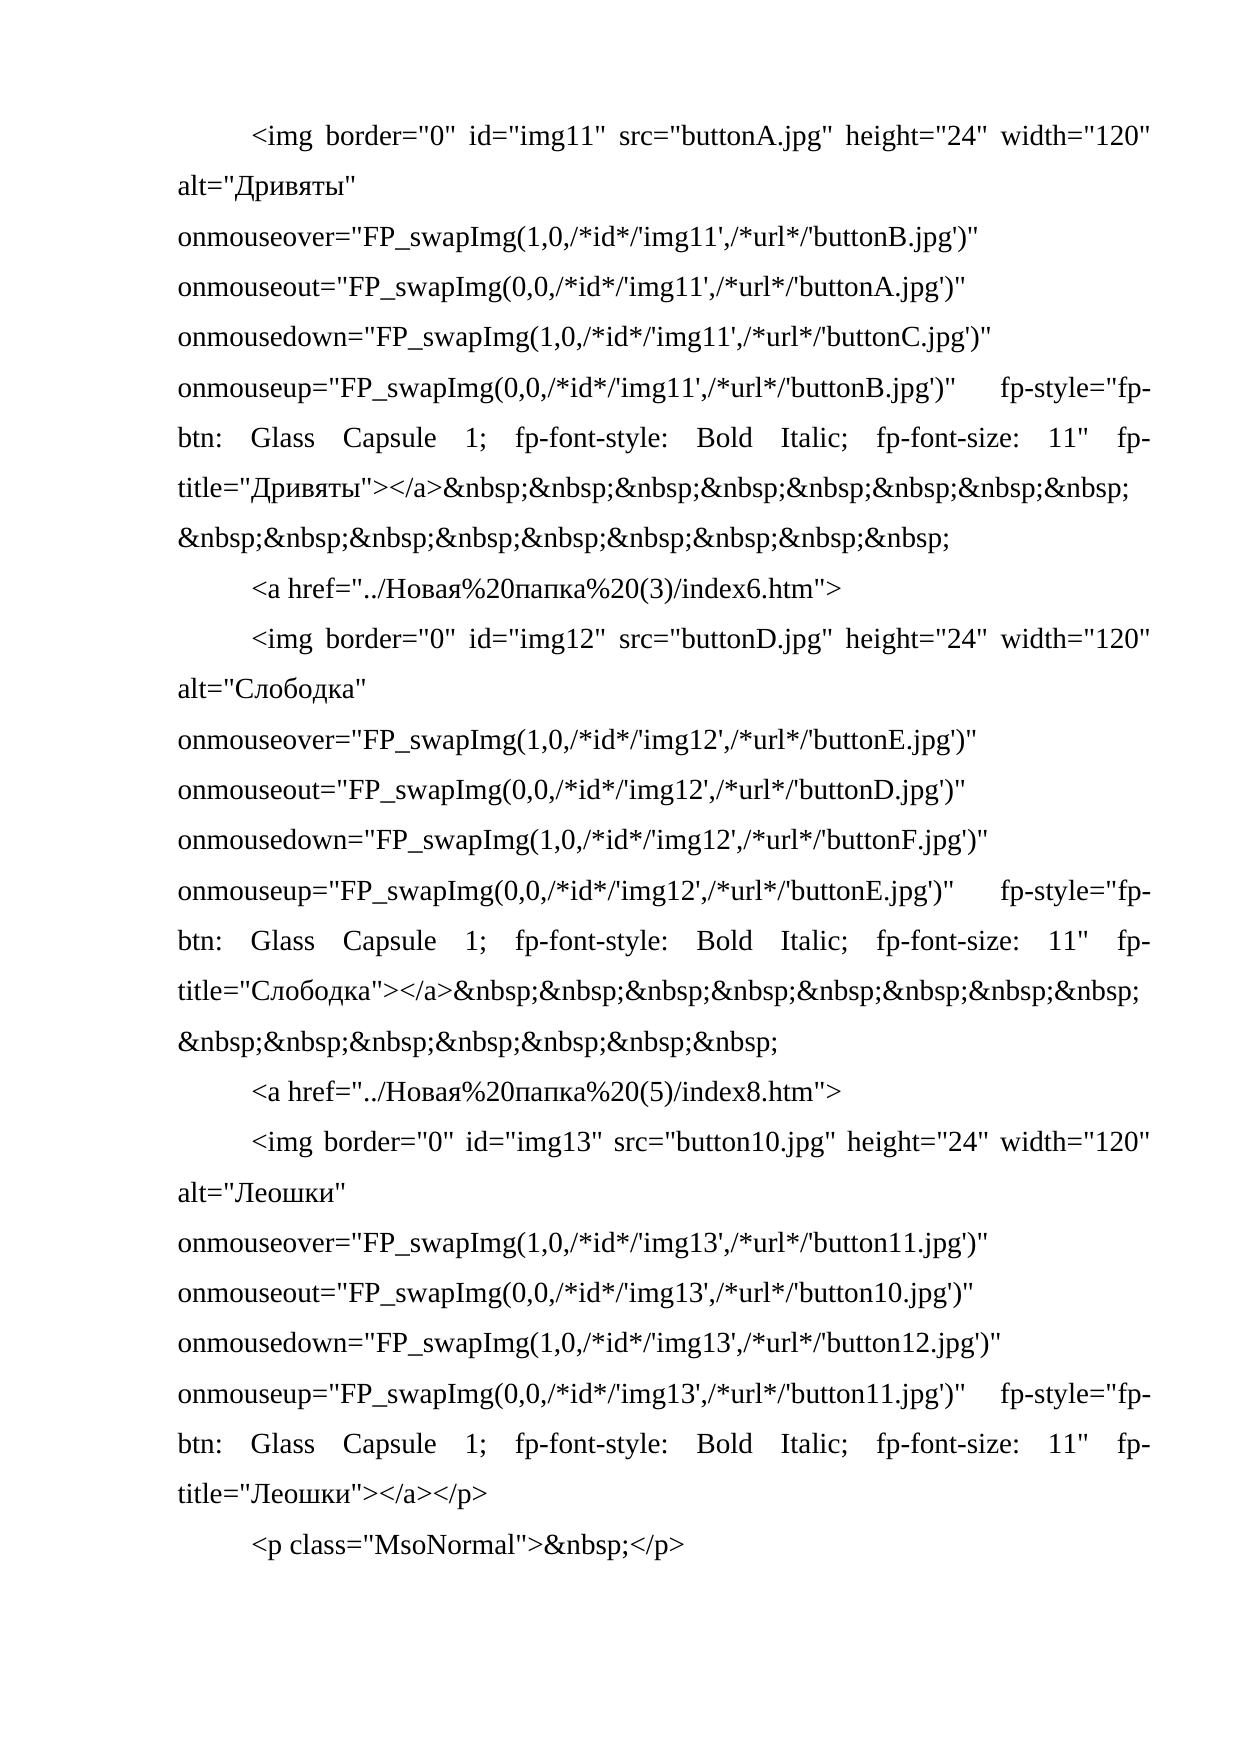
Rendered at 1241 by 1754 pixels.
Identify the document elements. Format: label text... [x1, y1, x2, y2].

text <img border="0" id="img11" src="buttonA.jpg" height="24" width="120" alt="Дривяты" onmouseover="FP_swapImg(1,0,/*id*/'img11',/*url*/'buttonB.jpg')" onmouseout="FP_swapImg(0,0,/*id*/'img11',/*url*/'buttonA.jpg')" onmousedown="FP_swapImg(1,0,/*id*/'img11',/*url*/'buttonC.jpg')" onmouseup="FP_swapImg(0,0,/*id*/'img11',/*url*/'buttonB.jpg')" fp-style="fp-btn: Glass Capsule 1; fp-font-style: Bold Italic; fp-font-size: 11" fp-title="Дривяты"></a>&nbsp;&nbsp;&nbsp;&nbsp;&nbsp;&nbsp;&nbsp;&nbsp;&nbsp;&nbsp;&nbsp;&nbsp;&nbsp;&nbsp;&nbsp;&nbsp;&nbsp; [177, 118, 1152, 554]
text <img border="0" id="img13" src="button10.jpg" height="24" width="120" alt="Леошки" onmouseover="FP_swapImg(1,0,/*id*/'img13',/*url*/'button11.jpg')" onmouseout="FP_swapImg(0,0,/*id*/'img13',/*url*/'button10.jpg')" onmousedown="FP_swapImg(1,0,/*id*/'img13',/*url*/'button12.jpg')" onmouseup="FP_swapImg(0,0,/*id*/'img13',/*url*/'button11.jpg')" fp-style="fp-btn: Glass Capsule 1; fp-font-style: Bold Italic; fp-font-size: 11" fp-title="Леошки"></a></p> [177, 1124, 1152, 1510]
text <a href="../Новая%20папка%20(5)/index8.htm"> [177, 1074, 1152, 1108]
text <a href="../Новая%20папка%20(3)/index6.htm"> [177, 571, 1152, 604]
text <img border="0" id="img12" src="buttonD.jpg" height="24" width="120" alt="Слободка" onmouseover="FP_swapImg(1,0,/*id*/'img12',/*url*/'buttonE.jpg')" onmouseout="FP_swapImg(0,0,/*id*/'img12',/*url*/'buttonD.jpg')" onmousedown="FP_swapImg(1,0,/*id*/'img12',/*url*/'buttonF.jpg')" onmouseup="FP_swapImg(0,0,/*id*/'img12',/*url*/'buttonE.jpg')" fp-style="fp-btn: Glass Capsule 1; fp-font-style: Bold Italic; fp-font-size: 11" fp-title="Слободка"></a>&nbsp;&nbsp;&nbsp;&nbsp;&nbsp;&nbsp;&nbsp;&nbsp;&nbsp;&nbsp;&nbsp;&nbsp;&nbsp;&nbsp;&nbsp; [177, 621, 1152, 1057]
text <p class="MsoNormal">&nbsp;</p> [177, 1527, 1152, 1560]
